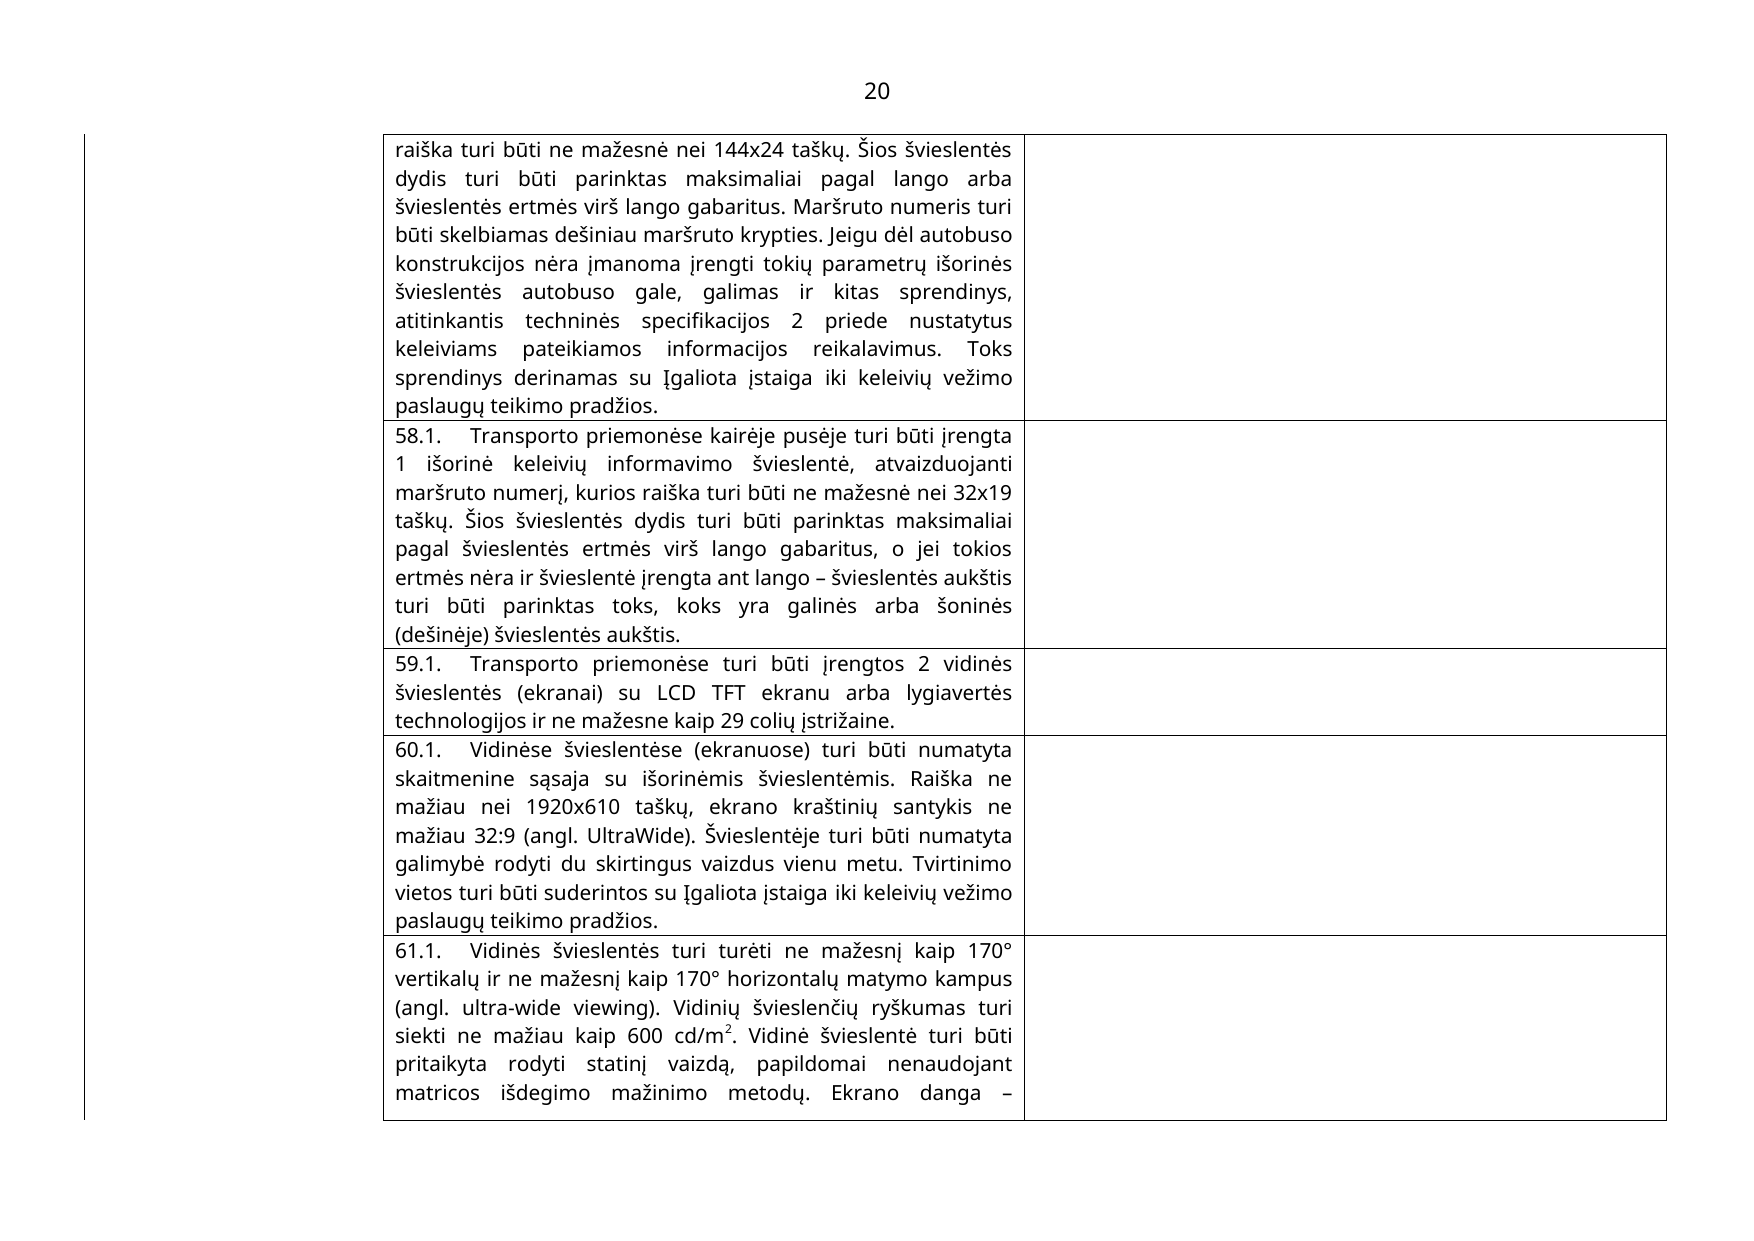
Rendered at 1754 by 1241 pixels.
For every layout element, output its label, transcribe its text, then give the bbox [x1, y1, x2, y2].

table_cell [1025, 936, 1666, 1120]
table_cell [384, 936, 1024, 1120]
table_cell [1025, 736, 1666, 935]
table_cell Transporto priemonėse turi būti įrengtos 2 vidinės švieslentės (ekranai) su LCD TFT ekranu arba lygiavertės technologijos ir ne mažesne kaip 29 colių įstrižaine. [384, 649, 1024, 734]
table_cell Transporto priemonėse kairėje pusėje turi būti įrengta 1 išorinė keleivių informavimo švieslentė, atvaizduojanti maršruto numerį, kurios raiška turi būti ne mažesnė nei 32x19 taškų. Šios švieslentės dydis turi būti parinktas maksimaliai pagal švieslentės ertmės virš lango gabaritus, o jei tokios ertmės nėra ir švieslentė įrengta ant lango – švieslentės aukštis turi būti parinktas toks, koks yra galinės arba šoninės (dešinėje) švieslentės aukštis. [384, 421, 1024, 648]
table_cell Vidinėse švieslentėse (ekranuose) turi būti numatyta skaitmenine sąsaja su išorinėmis švieslentėmis. Raiška ne mažiau nei 1920x610 taškų, ekrano kraštinių santykis ne mažiau 32:9 (angl. UltraWide). Švieslentėje turi būti numatyta galimybė rodyti du skirtingus vaizdus vienu metu. Tvirtinimo vietos turi būti suderintos su Įgaliota įstaiga iki keleivių vežimo paslaugų teikimo pradžios. [384, 736, 1024, 935]
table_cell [384, 135, 1024, 420]
table_cell [1025, 649, 1666, 734]
table_cell [1025, 135, 1666, 420]
table_cell [1025, 421, 1666, 648]
